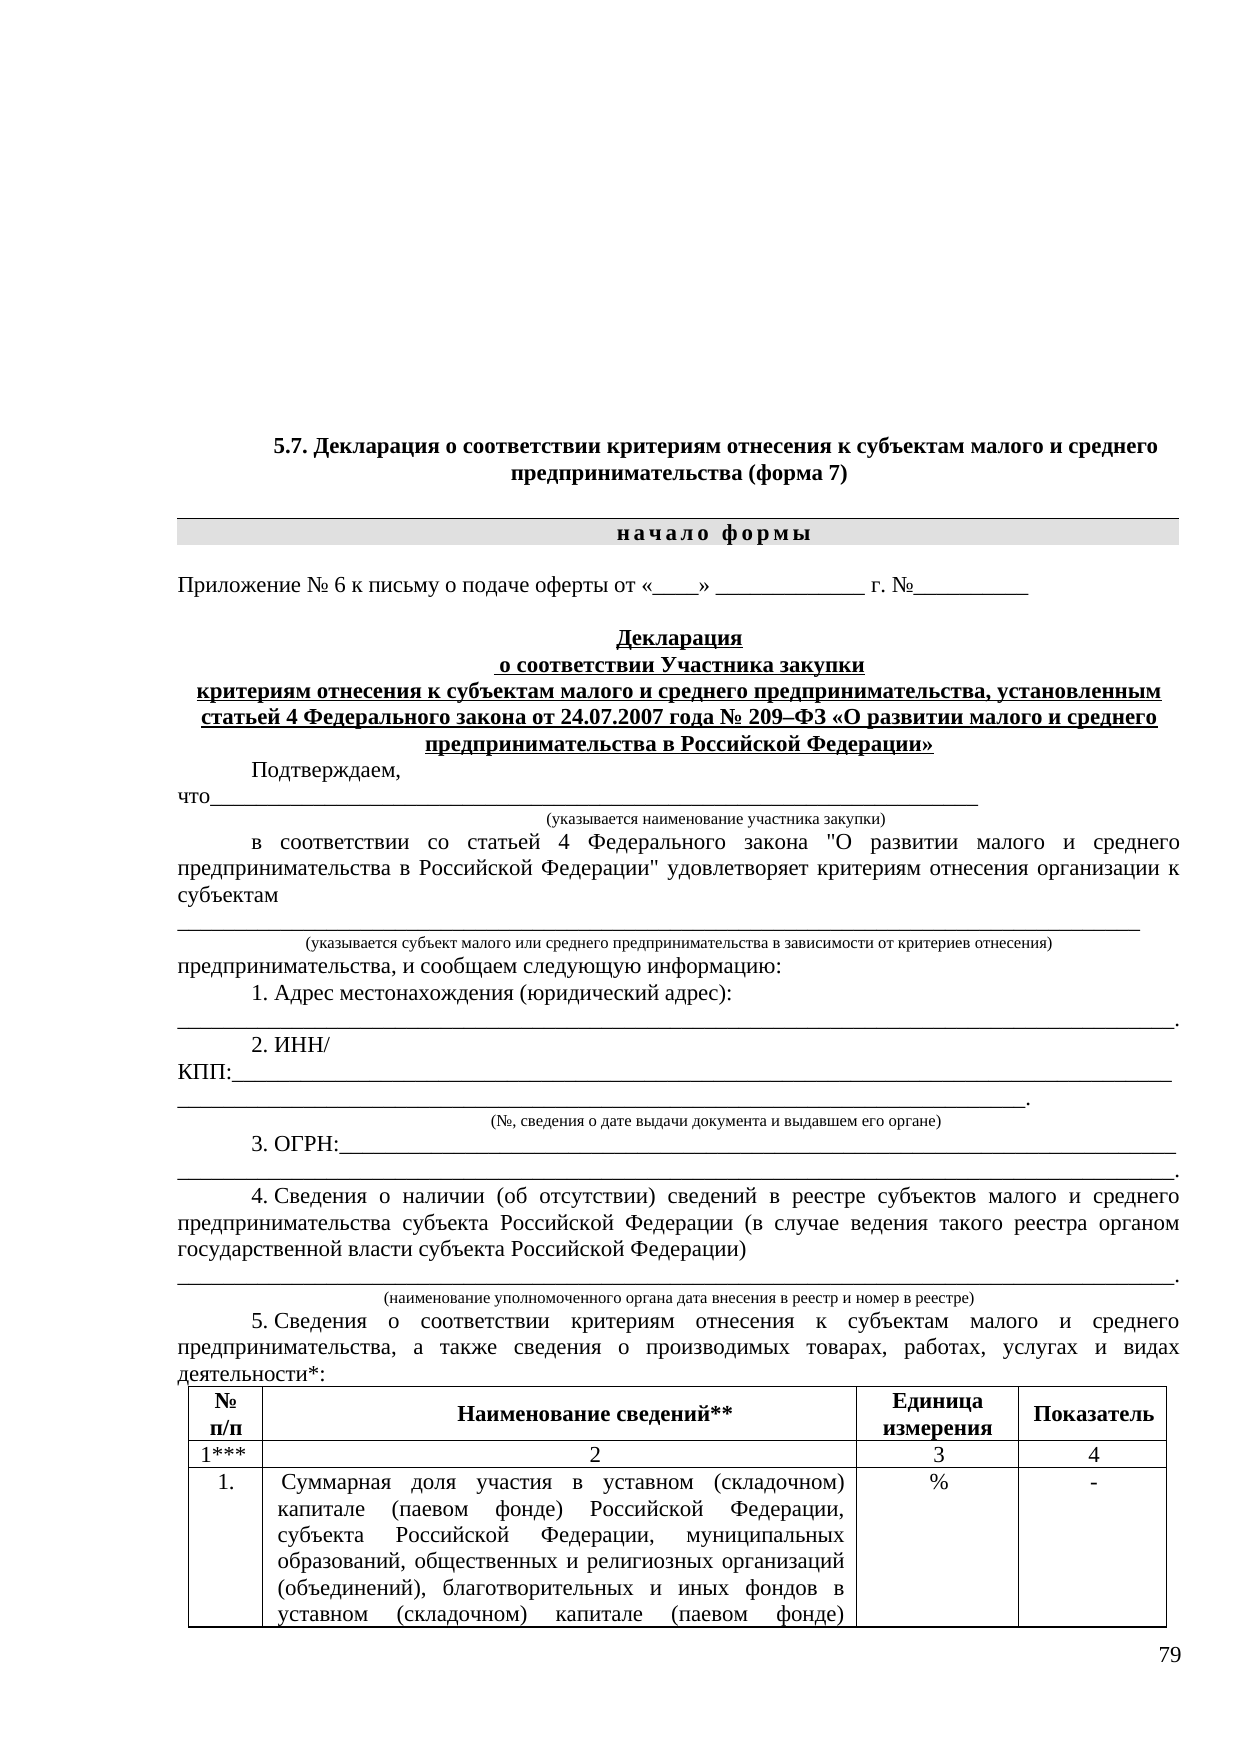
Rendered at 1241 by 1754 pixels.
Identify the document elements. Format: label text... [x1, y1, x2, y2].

text 2. ИНН/КПП:____________________________________________________________________________________________________________________________________________________________. [177, 1032, 1181, 1111]
text (указывается наименование участника закупки) [177, 809, 1181, 828]
table_header Наименование сведений** [263, 1387, 856, 1440]
table_header Показатель [1019, 1387, 1166, 1440]
text Декларация [177, 624, 1181, 651]
text (№, сведения о дате выдачи документа и выдавшем его органе) [177, 1111, 1181, 1130]
text Приложение № 6 к письму о подаче оферты от «____» _____________ г. №__________ [177, 572, 1181, 598]
text предпринимательства, и сообщаем следующую информацию: [177, 952, 1181, 979]
table_header № п/п [189, 1387, 262, 1440]
text (наименование уполномоченного органа дата внесения в реестр и номер в реестре) [177, 1288, 1181, 1307]
table_cell 1*** [189, 1441, 262, 1467]
text 5. Сведения о соответствии критериям отнесения к субъектам малого и среднего предпринимательства, а также сведения о производимых товарах, работах, услугах и видах деятельности*: [177, 1307, 1181, 1386]
table_cell 1. [189, 1468, 262, 1626]
text (указывается субъект малого или среднего предпринимательства в зависимости от критериев отнесения) [177, 933, 1181, 952]
table_cell 3 [857, 1441, 1018, 1467]
text начало формы [177, 519, 1179, 545]
text в соответствии со статьей 4 Федерального закона "О развитии малого и среднего предпринимательства в Российской Федерации" удовлетворяет критериям отнесения организации к субъектам ____________________________________________________________________________________ [177, 828, 1181, 933]
table_cell - [1019, 1468, 1166, 1626]
table_cell 4 [1019, 1441, 1166, 1467]
text 3. ОГРН:________________________________________________________________________________________________________________________________________________________________. [177, 1130, 1181, 1182]
text 5.7. Декларация о соответствии критериям отнесения к субъектам малого и среднего предпринимательства (форма 7) [177, 432, 1181, 485]
text _______________________________________________________________________________________. [177, 1262, 1181, 1288]
table_cell 2 [263, 1441, 856, 1467]
table_header Единица измерения [857, 1387, 1018, 1440]
text 4. Сведения о наличии (об отсутствии) сведений в реестре субъектов малого и среднего предпринимательства субъекта Российской Федерации (в случае ведения такого реестра органом государственной власти субъекта Российской Федерации) [177, 1182, 1181, 1262]
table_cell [263, 1468, 856, 1626]
table_cell % [857, 1468, 1018, 1626]
text Подтверждаем, что___________________________________________________________________ [177, 756, 1181, 809]
text критериям отнесения к субъектам малого и среднего предпринимательства, установленным статьей 4 Федерального закона от 24.07.2007 года № 209–ФЗ «О развитии малого и среднего предпринимательства в Российской Федерации» [177, 677, 1181, 756]
text о соответствии Участника закупки [177, 651, 1181, 677]
text 1. Адрес местонахождения (юридический адрес): _______________________________________________________________________________________. [177, 979, 1181, 1032]
